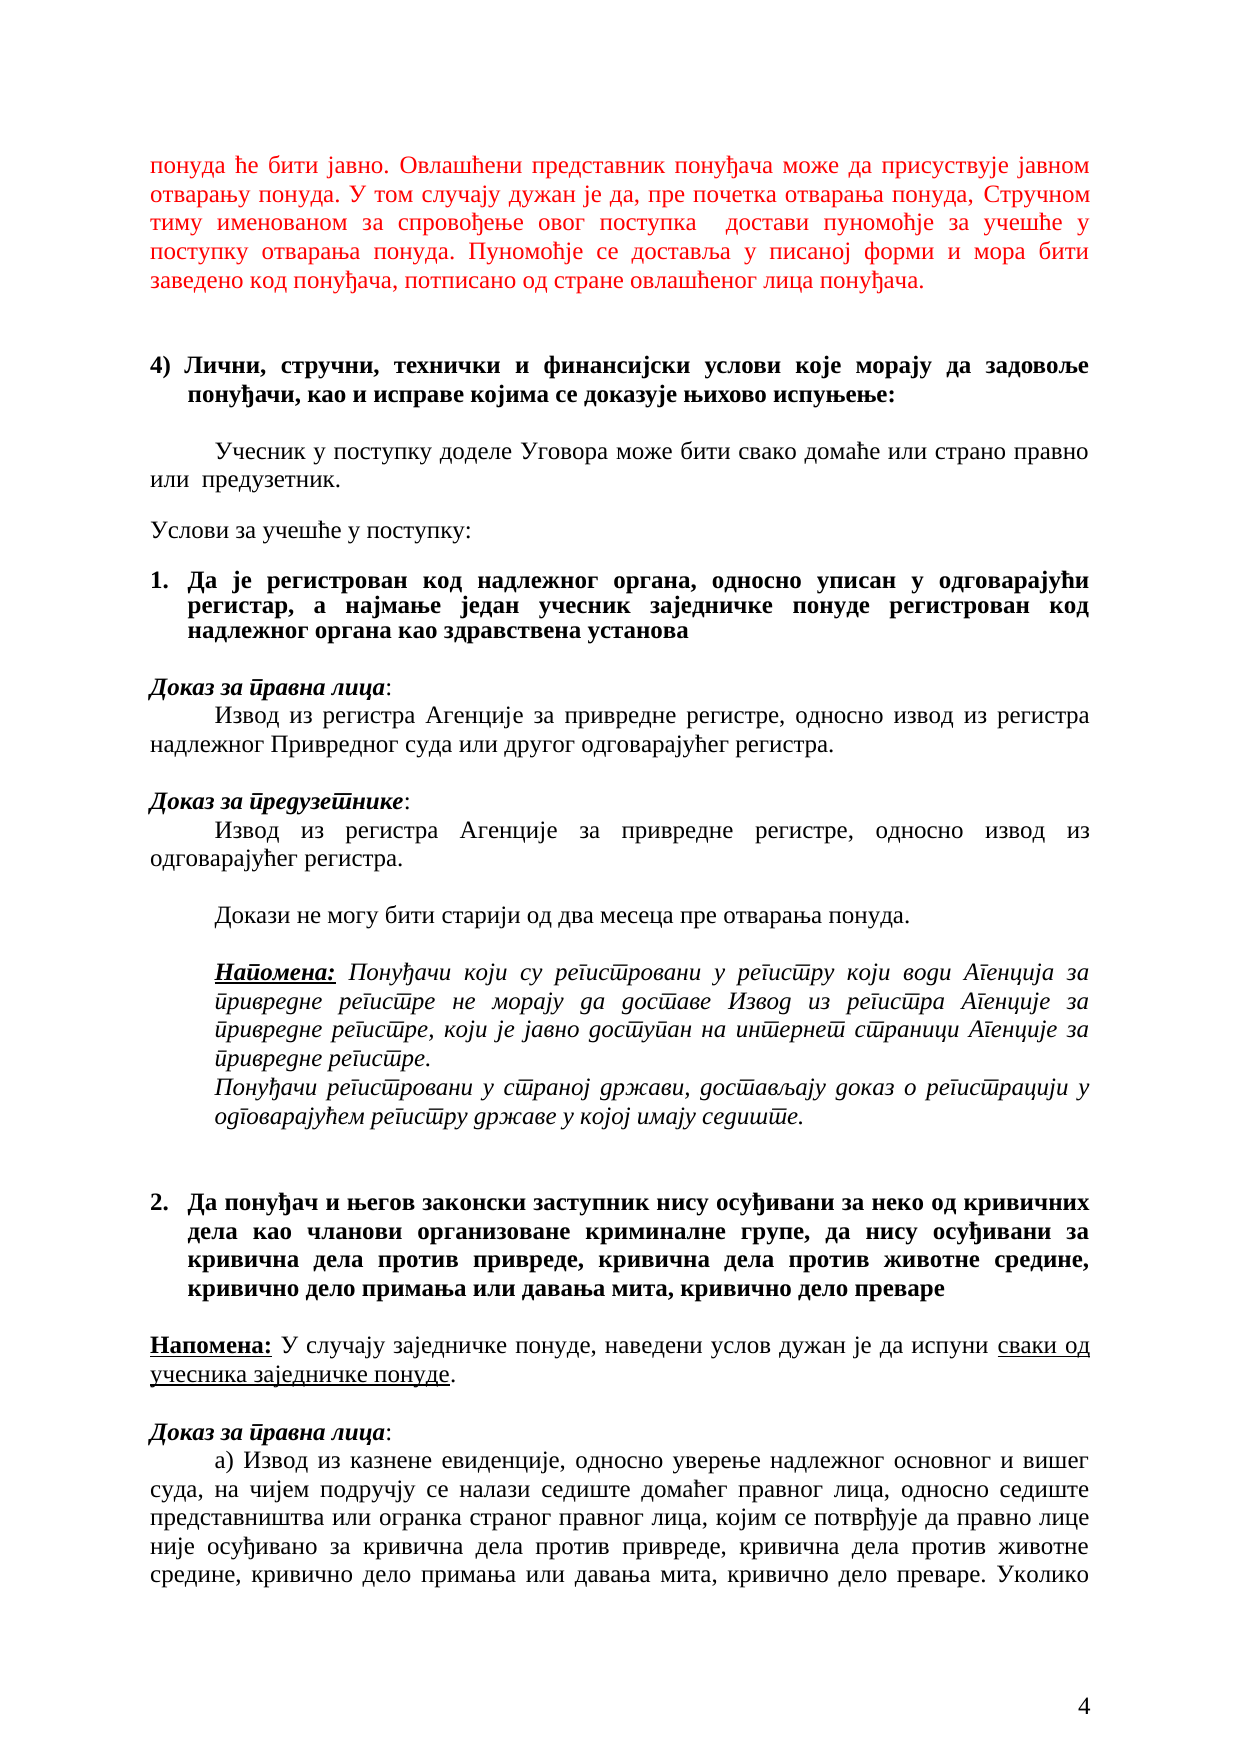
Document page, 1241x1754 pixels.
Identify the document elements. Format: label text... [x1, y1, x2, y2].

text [150, 150, 1090, 294]
list Да је регистрован код надлежног органа, односно уписан у одговарајући регистар, а најмање један учесник заједничке понуде регистрован код надлежног органа као здравствена установа [150, 568, 1090, 643]
subtitle Лични, стручни, технички и финансијски услови које морају да задовоље понуђачи, као и исправе којима се доказује њихово испуњење: [150, 351, 1090, 408]
text Учесник у поступку доделе Уговора може бити свако домаће или страно правно или предузетник. [150, 436, 1090, 493]
text Извод из регистра Агенције за привредне регистре, односно извод из регистра надлежног Привредног суда или другог одговарајућег регистра. [150, 701, 1090, 758]
text Напомена: Понуђачи који су регистровани у регистру који води Агенција за привредне регистре не морају да доставе Извод из регистра Агенције за привредне регистре, који је јавно доступан на интернет страници Агенције за привредне регистре. [214, 958, 1090, 1072]
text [150, 1446, 1090, 1588]
text Доказ за предузетнике: [150, 787, 1090, 815]
text Понуђачи регистровани у страној држави, достављају доказ о регистрацији у одговарајућем регистру државе у којој имају седиште. [214, 1072, 1090, 1130]
text Напомена: У случају заједничке понуде, наведени услов дужан је да испуни сваки од учесника заједничке понуде. [150, 1331, 1090, 1388]
text Докази не могу бити старији од два месеца пре отварања понуда. [150, 901, 1090, 929]
text Услови за учешће у поступку: [150, 518, 1088, 543]
text Доказ за правна лица: [150, 672, 1090, 701]
text Доказ за правна лица: [150, 1417, 1090, 1446]
text Извод из регистра Агенције за привредне регистре, односно извод из одговарајућег регистра. [150, 815, 1090, 872]
list Да понуђач и његов законски заступник нису осуђивани за неко од кривичних дела као чланови организоване криминалне групе, да нису осуђивани за кривична дела против привреде, кривична дела против животне средине, кривично дело примања или давања мита, кривично дело преваре [150, 1188, 1090, 1302]
